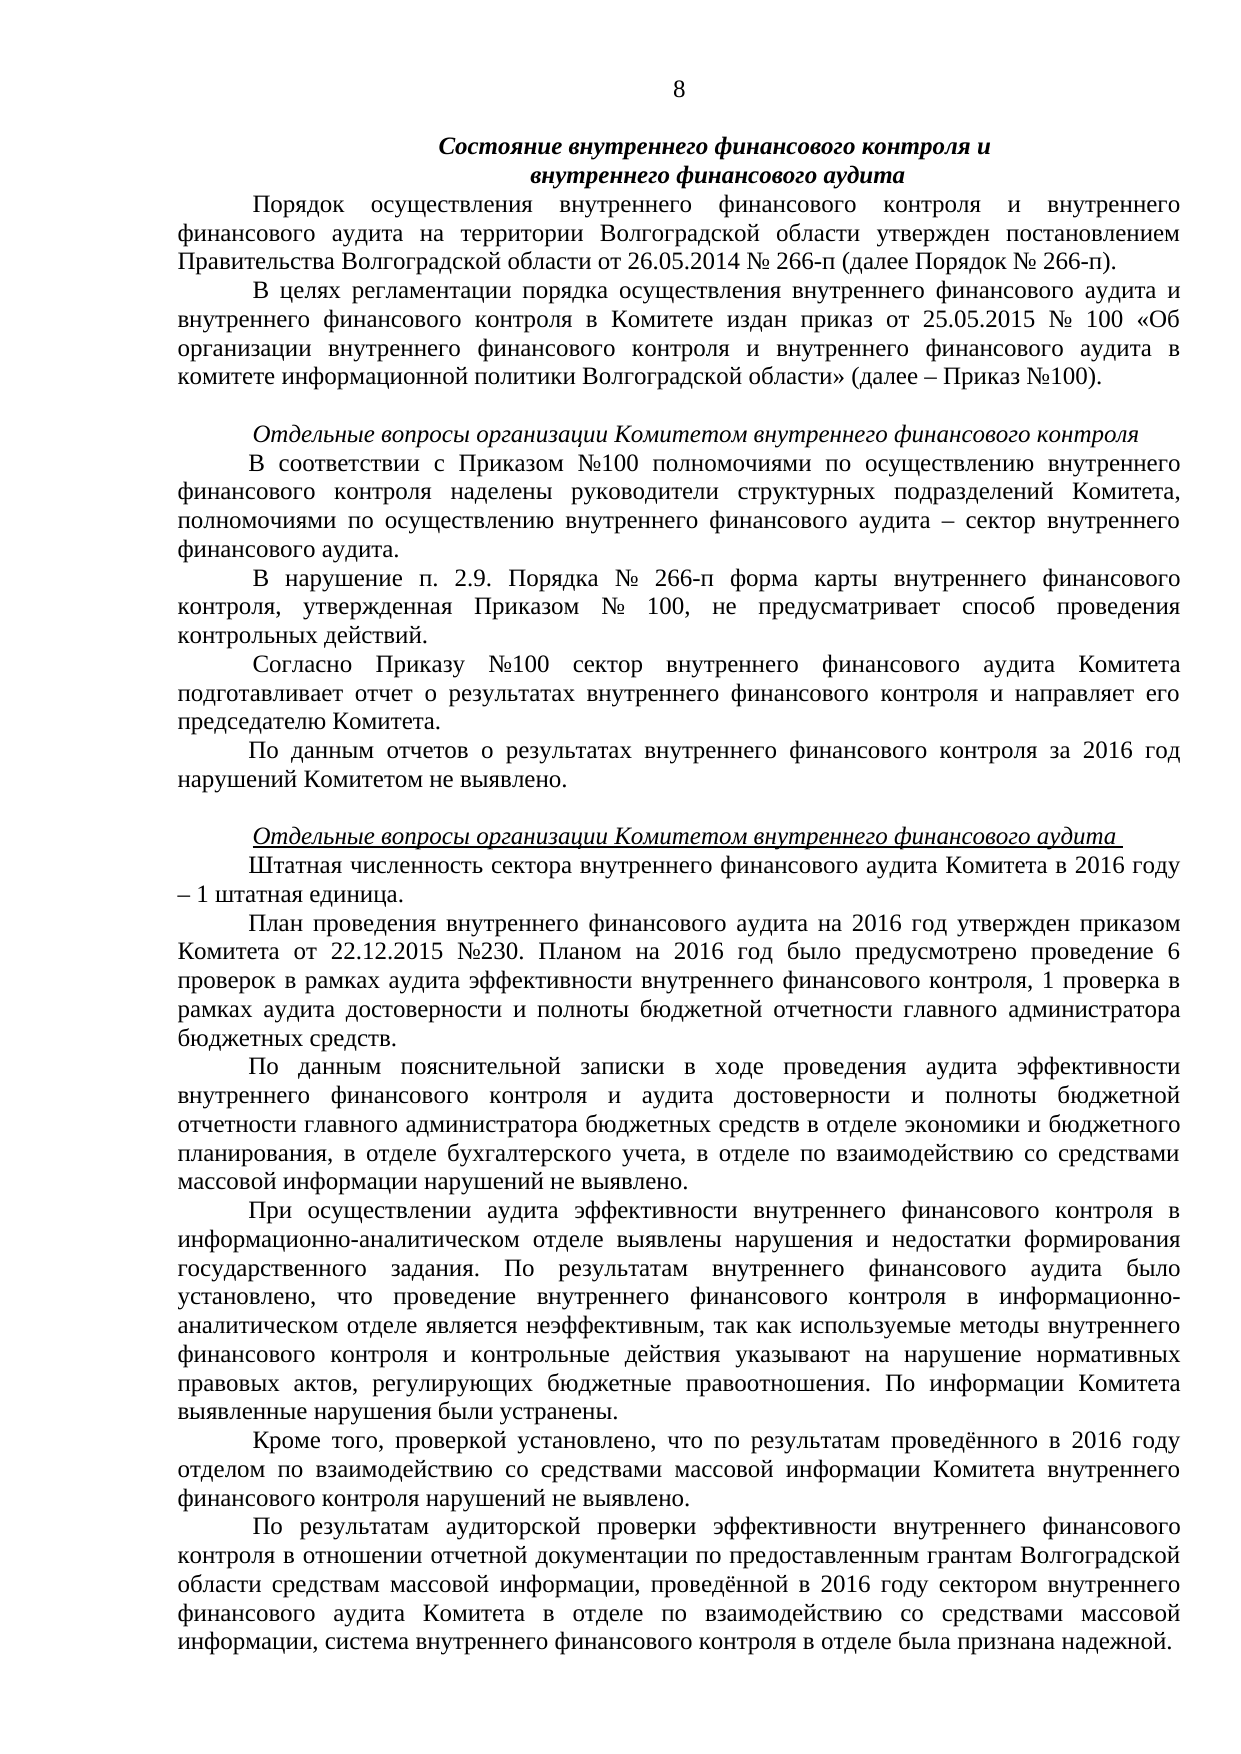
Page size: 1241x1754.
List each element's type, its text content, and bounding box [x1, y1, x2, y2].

text Состояние внутреннего финансового контроля и [177, 131, 1181, 160]
text внутреннего финансового аудита [177, 160, 1181, 189]
text В соответствии с Приказом №100 полномочиями по осуществлению внутреннего финансового контроля наделены руководители структурных подразделений Комитета, полномочиями по осуществлению внутреннего финансового аудита – сектор внутреннего финансового аудита. [177, 448, 1181, 563]
text Кроме того, проверкой установлено, что по результатам проведённого в 2016 году отделом по взаимодействию со средствами массовой информации Комитета внутреннего финансового контроля нарушений не выявлено. [177, 1425, 1181, 1511]
text При осуществлении аудита эффективности внутреннего финансового контроля в информационно-аналитическом отделе выявлены нарушения и недостатки формирования государственного задания. По результатам внутреннего финансового аудита было установлено, что проведение внутреннего финансового контроля в информационно-аналитическом отделе является неэффективным, так как используемые методы внутреннего финансового контроля и контрольные действия указывают на нарушение нормативных правовых актов, регулирующих бюджетные правоотношения. По информации Комитета выявленные нарушения были устранены. [177, 1195, 1181, 1425]
text Порядок осуществления внутреннего финансового контроля и внутреннего финансового аудита на территории Волгоградской области утвержден постановлением Правительства Волгоградской области от 26.05.2014 № 266-п (далее Порядок № 266-п). [177, 189, 1181, 275]
text Согласно Приказу №100 сектор внутреннего финансового аудита Комитета подготавливает отчет о результатах внутреннего финансового контроля и направляет его председателю Комитета. [177, 649, 1181, 735]
text В целях регламентации порядка осуществления внутреннего финансового аудита и внутреннего финансового контроля в Комитете издан приказ от 25.05.2015 № 100 «Об организации внутреннего финансового контроля и внутреннего финансового аудита в комитете информационной политики Волгоградской области» (далее – Приказ №100). [177, 275, 1181, 390]
text По данным отчетов о результатах внутреннего финансового контроля за 2016 год нарушений Комитетом не выявлено. [177, 735, 1181, 793]
text По результатам аудиторской проверки эффективности внутреннего финансового контроля в отношении отчетной документации по предоставленным грантам Волгоградской области средствам массовой информации, проведённой в 2016 году сектором внутреннего финансового аудита Комитета в отделе по взаимодействию со средствами массовой информации, система внутреннего финансового контроля в отделе была признана надежной. [177, 1511, 1181, 1655]
text Отдельные вопросы организации Комитетом внутреннего финансового контроля [177, 419, 1181, 448]
text Отдельные вопросы организации Комитетом внутреннего финансового аудита [177, 821, 1181, 850]
text По данным пояснительной записки в ходе проведения аудита эффективности внутреннего финансового контроля и аудита достоверности и полноты бюджетной отчетности главного администратора бюджетных средств в отделе экономики и бюджетного планирования, в отделе бухгалтерского учета, в отделе по взаимодействию со средствами массовой информации нарушений не выявлено. [177, 1051, 1181, 1195]
text Штатная численность сектора внутреннего финансового аудита Комитета в 2016 году – 1 штатная единица. [177, 850, 1181, 908]
text В нарушение п. 2.9. Порядка № 266-п форма карты внутреннего финансового контроля, утвержденная Приказом № 100, не предусматривает способ проведения контрольных действий. [177, 563, 1181, 649]
text План проведения внутреннего финансового аудита на 2016 год утвержден приказом Комитета от 22.12.2015 №230. Планом на 2016 год было предусмотрено проведение 6 проверок в рамках аудита эффективности внутреннего финансового контроля, 1 проверка в рамках аудита достоверности и полноты бюджетной отчетности главного администратора бюджетных средств. [177, 908, 1181, 1051]
